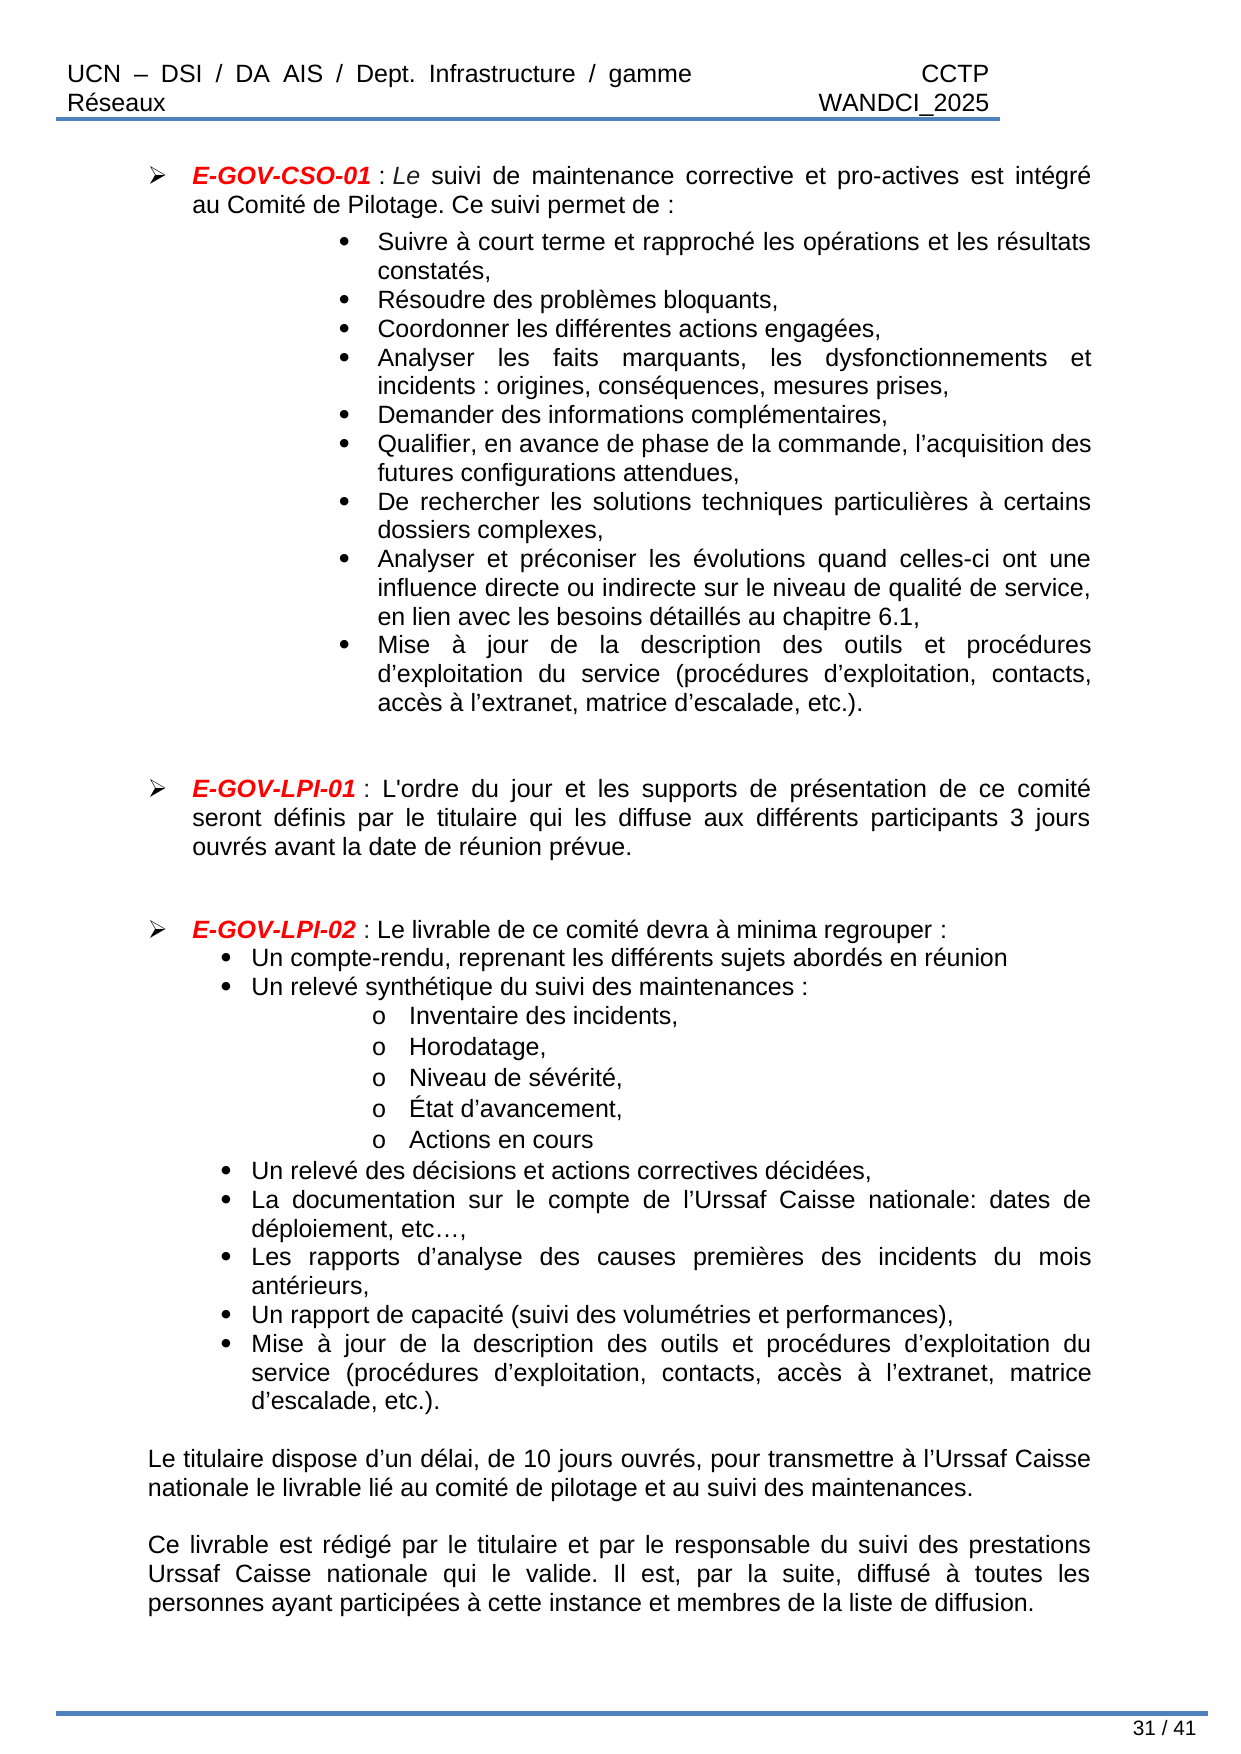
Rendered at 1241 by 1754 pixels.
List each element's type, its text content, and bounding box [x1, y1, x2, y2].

list Les rapports d’analyse des causes premières des incidents du mois antérieurs, [222, 1242, 1092, 1300]
list Niveau de sévérité, [371, 1063, 1092, 1094]
text Ce livrable est rédigé par le titulaire et par le responsable du suivi des prestations Urssaf Caisse nationale qui le valide. Il est, par la suite, diffusé à toutes les personnes ayant participées à cette instance et membres de la liste de diffusion. [148, 1530, 1092, 1616]
list Mise à jour de la description des outils et procédures d’exploitation du service (procédures d’exploitation, contacts, accès à l’extranet, matrice d’escalade, etc.). [340, 631, 1092, 717]
list Un rapport de capacité (suivi des volumétries et performances), [222, 1300, 1092, 1329]
list Inventaire des incidents, [371, 1001, 1092, 1032]
list Résoudre des problèmes bloquants, [340, 285, 1092, 314]
list Analyser les faits marquants, les dysfonctionnements et incidents : origines, conséquences, mesures prises, [340, 342, 1092, 400]
list Coordonner les différentes actions engagées, [340, 314, 1092, 342]
text E-GOV-LPI-01 : L'ordre du jour et les supports de présentation de ce comité seront définis par le titulaire qui les diffuse aux différents participants 3 jours ouvrés avant la date de réunion prévue. [148, 774, 1092, 861]
list La documentation sur le compte de l’Urssaf Caisse nationale: dates de déploiement, etc…, [222, 1185, 1092, 1242]
text Le titulaire dispose d’un délai, de 10 jours ouvrés, pour transmettre à l’Urssaf Caisse nationale le livrable lié au comité de pilotage et au suivi des maintenances. [148, 1444, 1092, 1501]
list Un relevé synthétique du suivi des maintenances : [222, 972, 1092, 1001]
text E-GOV-CSO-01 : Le suivi de maintenance corrective et pro-actives est intégré au Comité de Pilotage. Ce suivi permet de : [148, 161, 1092, 219]
text E-GOV-LPI-02 : Le livrable de ce comité devra à minima regrouper : [148, 914, 1092, 943]
list Un compte-rendu, reprenant les différents sujets abordés en réunion [222, 943, 1092, 972]
list De rechercher les solutions techniques particulières à certains dossiers complexes, [340, 487, 1092, 544]
list Analyser et préconiser les évolutions quand celles-ci ont une influence directe ou indirecte sur le niveau de qualité de service, en lien avec les besoins détaillés au chapitre 6.1, [340, 544, 1092, 631]
list Suivre à court terme et rapproché les opérations et les résultats constatés, [340, 227, 1092, 285]
list Actions en cours [371, 1125, 1092, 1156]
list Mise à jour de la description des outils et procédures d’exploitation du service (procédures d’exploitation, contacts, accès à l’extranet, matrice d’escalade, etc.). [222, 1329, 1092, 1415]
list Demander des informations complémentaires, [340, 400, 1092, 429]
list Un relevé des décisions et actions correctives décidées, [222, 1156, 1092, 1185]
list Horodatage, [371, 1032, 1092, 1063]
list État d’avancement, [371, 1094, 1092, 1125]
list Qualifier, en avance de phase de la commande, l’acquisition des futures configurations attendues, [340, 429, 1092, 487]
